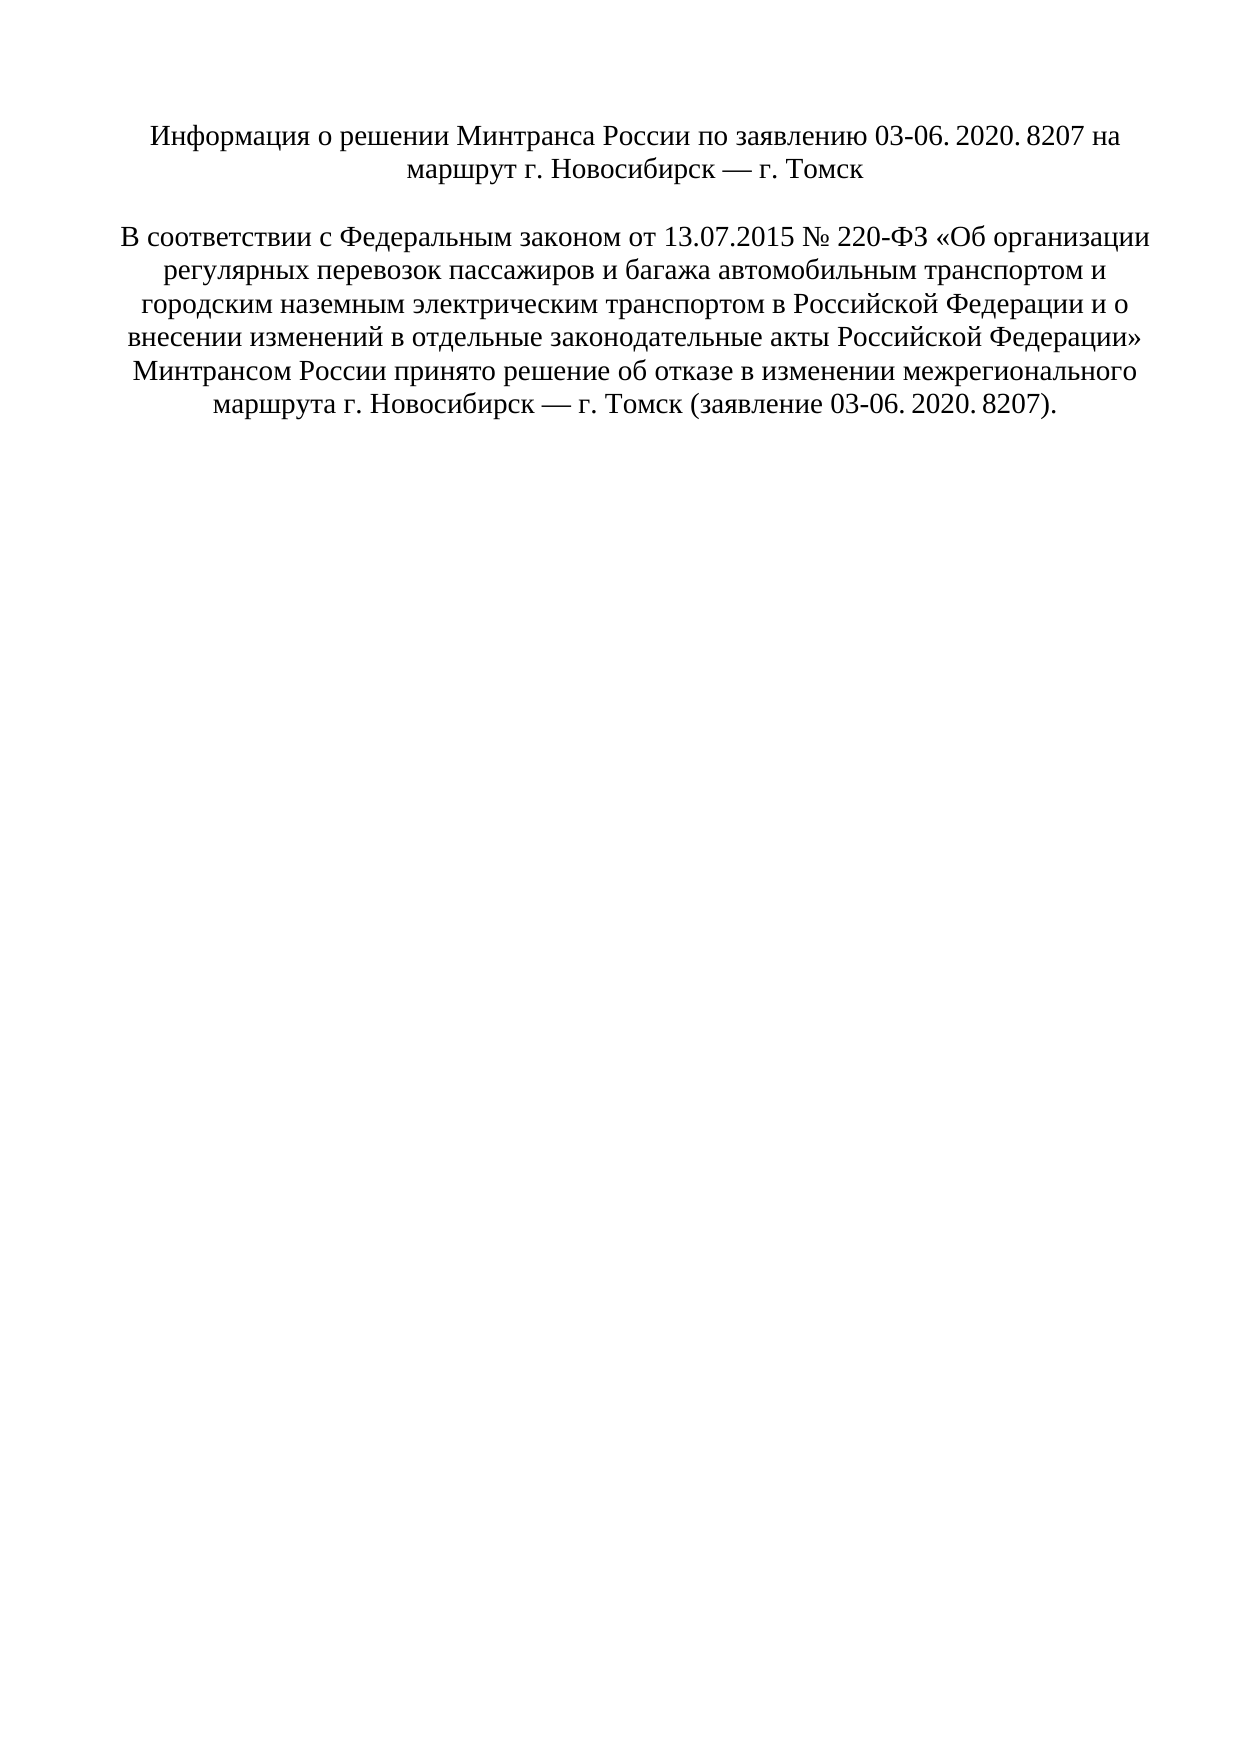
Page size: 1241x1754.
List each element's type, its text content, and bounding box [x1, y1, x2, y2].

text В соответствии с Федеральным законом от 13.07.2015 № 220-ФЗ «Об организации регулярных перевозок пассажиров и багажа автомобильным транспортом и городским наземным электрическим транспортом в Российской Федерации и о внесении изменений в отдельные законодательные акты Российской Федерации» Минтрансом России принято решение об отказе в изменении межрегионального маршрута г. Новосибирск — г. Томск (заявление 03-06. 2020. 8207). [118, 219, 1152, 420]
text Информация о решении Минтранса России по заявлению 03-06. 2020. 8207 на маршрут г. Новосибирск — г. Томск [118, 118, 1152, 185]
